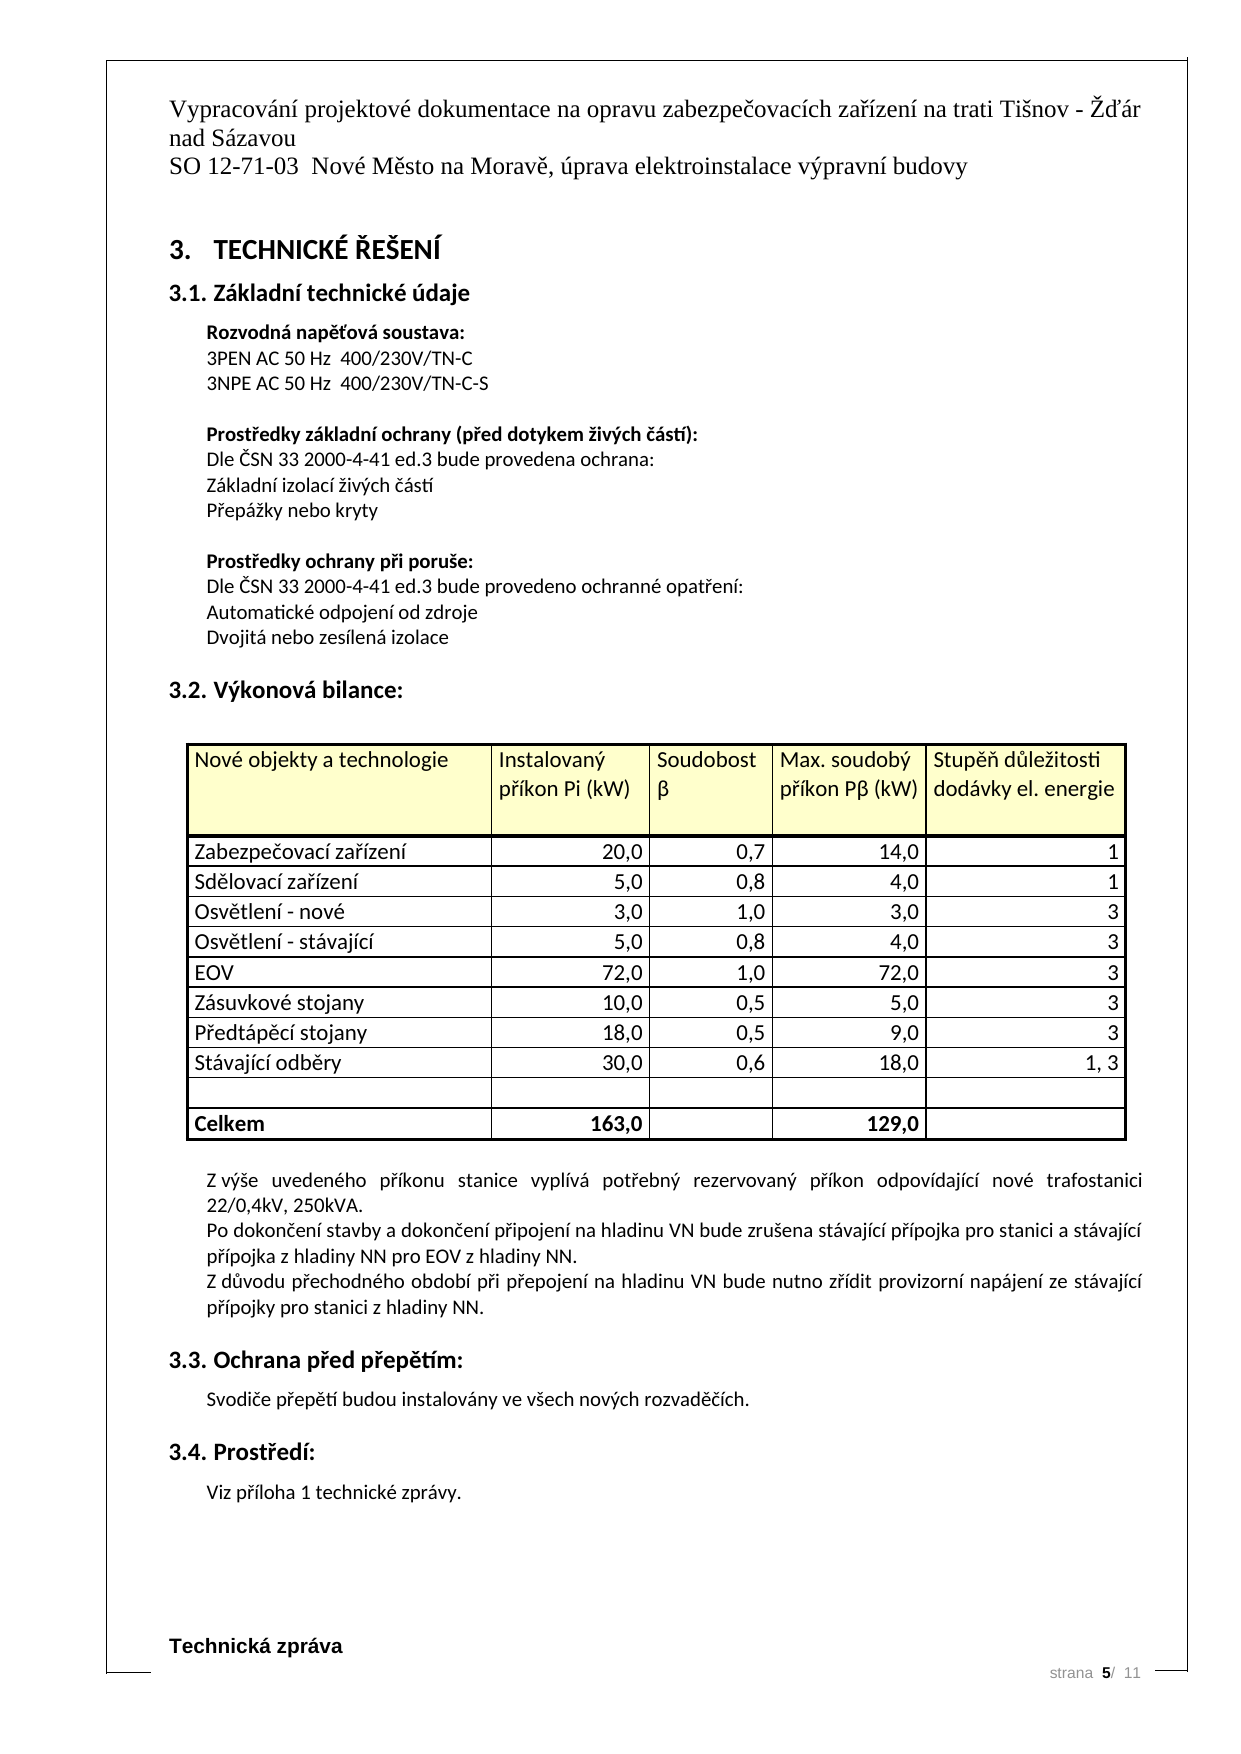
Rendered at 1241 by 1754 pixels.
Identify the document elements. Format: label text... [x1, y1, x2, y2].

table_cell 30,0 [492, 1048, 649, 1077]
text Ochrana před přepětím: [168, 1345, 1144, 1374]
table_header Soudobost β [650, 746, 772, 834]
list Z výše uvedeného příkonu stanice vyplívá potřebný rezervovaný příkon odpovídající nové trafostanici 22/0,4kV, 250kVA. [206, 1167, 1144, 1218]
list Dvojitá nebo zesílená izolace [206, 624, 1144, 650]
table_cell 10,0 [492, 988, 649, 1016]
table_cell 3 [927, 958, 1124, 986]
table_cell 18,0 [773, 1048, 925, 1077]
list Rozvodná napěťová soustava: 3PEN AC 50 Hz 400/230V/TN-C [206, 319, 1144, 370]
table_cell 4,0 [773, 867, 925, 896]
table_cell 3,0 [492, 897, 649, 926]
table_cell [650, 1078, 772, 1107]
table_cell 5,0 [492, 867, 649, 896]
table_cell Předtápěcí stojany [189, 1018, 491, 1047]
table_cell 1, 3 [927, 1048, 1124, 1077]
list Základní izolací živých částí [206, 472, 1144, 497]
table_cell 163,0 [492, 1109, 649, 1138]
text Základní technické údaje [168, 278, 1144, 307]
table_cell Stávající odběry [189, 1048, 491, 1077]
list Přepážky nebo kryty [206, 497, 1144, 523]
table_cell 1 [927, 867, 1124, 896]
table_cell 129,0 [773, 1109, 925, 1138]
table_cell Osvětlení - nové [189, 897, 491, 926]
table_cell [773, 1078, 925, 1107]
table_cell Sdělovací zařízení [189, 867, 491, 896]
table_cell 1,0 [650, 958, 772, 986]
table_cell 72,0 [773, 958, 925, 986]
table_header Stupěň důležitosti dodávky el. energie [927, 746, 1124, 834]
table_cell 20,0 [492, 838, 649, 865]
list Svodiče přepětí budou instalovány ve všech nových rozvaděčích. [206, 1386, 1144, 1412]
table_cell 1,0 [650, 897, 772, 926]
table_cell 14,0 [773, 838, 925, 865]
table_cell Zásuvkové stojany [189, 988, 491, 1016]
list Dle ČSN 33 2000-4-41 ed.3 bude provedeno ochranné opatření: [206, 574, 1144, 599]
table_cell EOV [189, 958, 491, 986]
list Z důvodu přechodného období při přepojení na hladinu VN bude nutno zřídit provizorní napájení ze stávající přípojky pro stanici z hladiny NN. [206, 1268, 1144, 1319]
list 3NPE AC 50 Hz 400/230V/TN-C-S [206, 370, 1144, 396]
table_header Max. soudobý příkon Pβ (kW) [773, 746, 925, 834]
table_cell [492, 1078, 649, 1107]
table_cell 1 [927, 838, 1124, 865]
table_cell 0,5 [650, 988, 772, 1016]
table_cell 5,0 [492, 927, 649, 956]
list Viz příloha 1 technické zprávy. [206, 1479, 1144, 1504]
table_cell 3 [927, 1018, 1124, 1047]
text Prostředky ochrany při poruše: [169, 548, 1144, 574]
list Automatické odpojení od zdroje [206, 599, 1144, 624]
list Prostředky základní ochrany (před dotykem živých částí): [206, 421, 1144, 447]
table_cell [927, 1078, 1124, 1107]
table_cell 0,7 [650, 838, 772, 865]
table_cell 3,0 [773, 897, 925, 926]
table_cell Zabezpečovací zařízení [189, 838, 491, 865]
table_cell 3 [927, 897, 1124, 926]
table_cell 4,0 [773, 927, 925, 956]
table_cell 0,8 [650, 867, 772, 896]
table_cell 72,0 [492, 958, 649, 986]
table_header Nové objekty a technologie [189, 746, 491, 834]
table_cell 0,6 [650, 1048, 772, 1077]
table_cell Celkem [189, 1109, 491, 1138]
table_cell [650, 1109, 772, 1138]
table_header Instalovaný příkon Pi (kW) [492, 746, 649, 834]
table_cell Osvětlení - stávající [189, 927, 491, 956]
table_cell 0,8 [650, 927, 772, 956]
table_cell 0,5 [650, 1018, 772, 1047]
table_cell [189, 1078, 491, 1107]
text Výkonová bilance: [168, 675, 1144, 704]
list Po dokončení stavby a dokončení připojení na hladinu VN bude zrušena stávající přípojka pro stanici a stávající přípojka z hladiny NN pro EOV z hladiny NN. [206, 1218, 1144, 1268]
table_cell 18,0 [492, 1018, 649, 1047]
table_cell 3 [927, 927, 1124, 956]
list Dle ČSN 33 2000-4-41 ed.3 bude provedena ochrana: [206, 447, 1144, 472]
table_cell 5,0 [773, 988, 925, 1016]
table_cell 3 [927, 988, 1124, 1016]
table_cell 9,0 [773, 1018, 925, 1047]
table_cell [927, 1109, 1124, 1138]
text Prostředí: [168, 1437, 1144, 1466]
text TECHNICKÉ ŘEŠENÍ [169, 236, 1144, 265]
